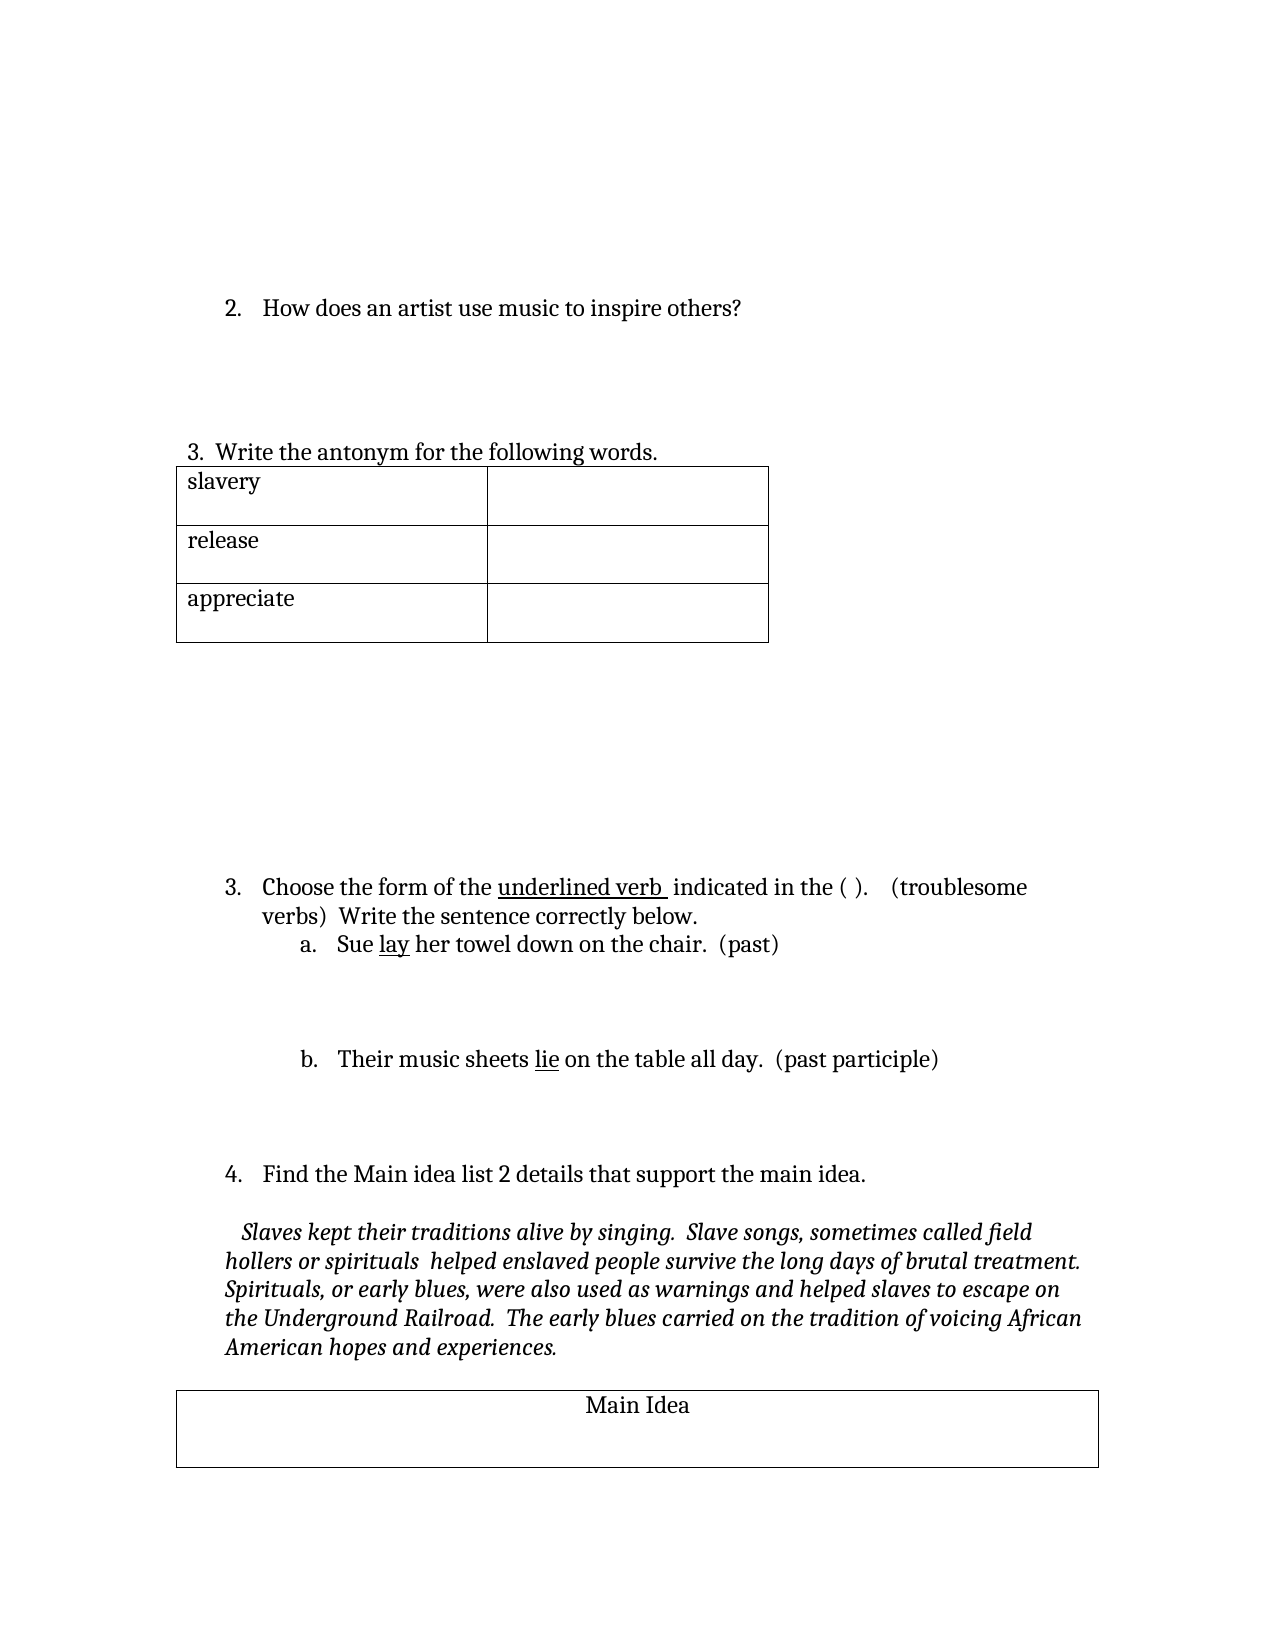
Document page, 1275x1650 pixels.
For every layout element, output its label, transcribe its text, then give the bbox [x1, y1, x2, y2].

text 3. Write the antonym for the following words. [187, 437, 1087, 466]
list How does an artist use music to inspire others? [225, 294, 1087, 322]
list Choose the form of the underlined verb indicated in the ( ). (troublesome verbs) Write the sentence correctly below. [225, 873, 1087, 930]
table_cell [488, 526, 768, 583]
list Find the Main idea list 2 details that support the main idea. [225, 1160, 1087, 1189]
table_header Main Idea [177, 1391, 1098, 1467]
text Slaves kept their traditions alive by singing. Slave songs, sometimes called field hollers or spirituals helped enslaved people survive the long days of brutal treatment. Spirituals, or early blues, were also used as warnings and helped slaves to escape on the Underground Railroad. The early blues carried on the tradition of voicing African American hopes and experiences. [225, 1218, 1087, 1362]
list Sue lay her towel down on the chair. (past) [300, 930, 1087, 959]
list Their music sheets lie on the table all day. (past participle) [300, 1045, 1087, 1074]
table_header slavery [177, 467, 487, 525]
table_header [488, 467, 768, 525]
table_cell [488, 584, 768, 642]
table_cell appreciate [177, 584, 487, 642]
table_cell release [177, 526, 487, 583]
